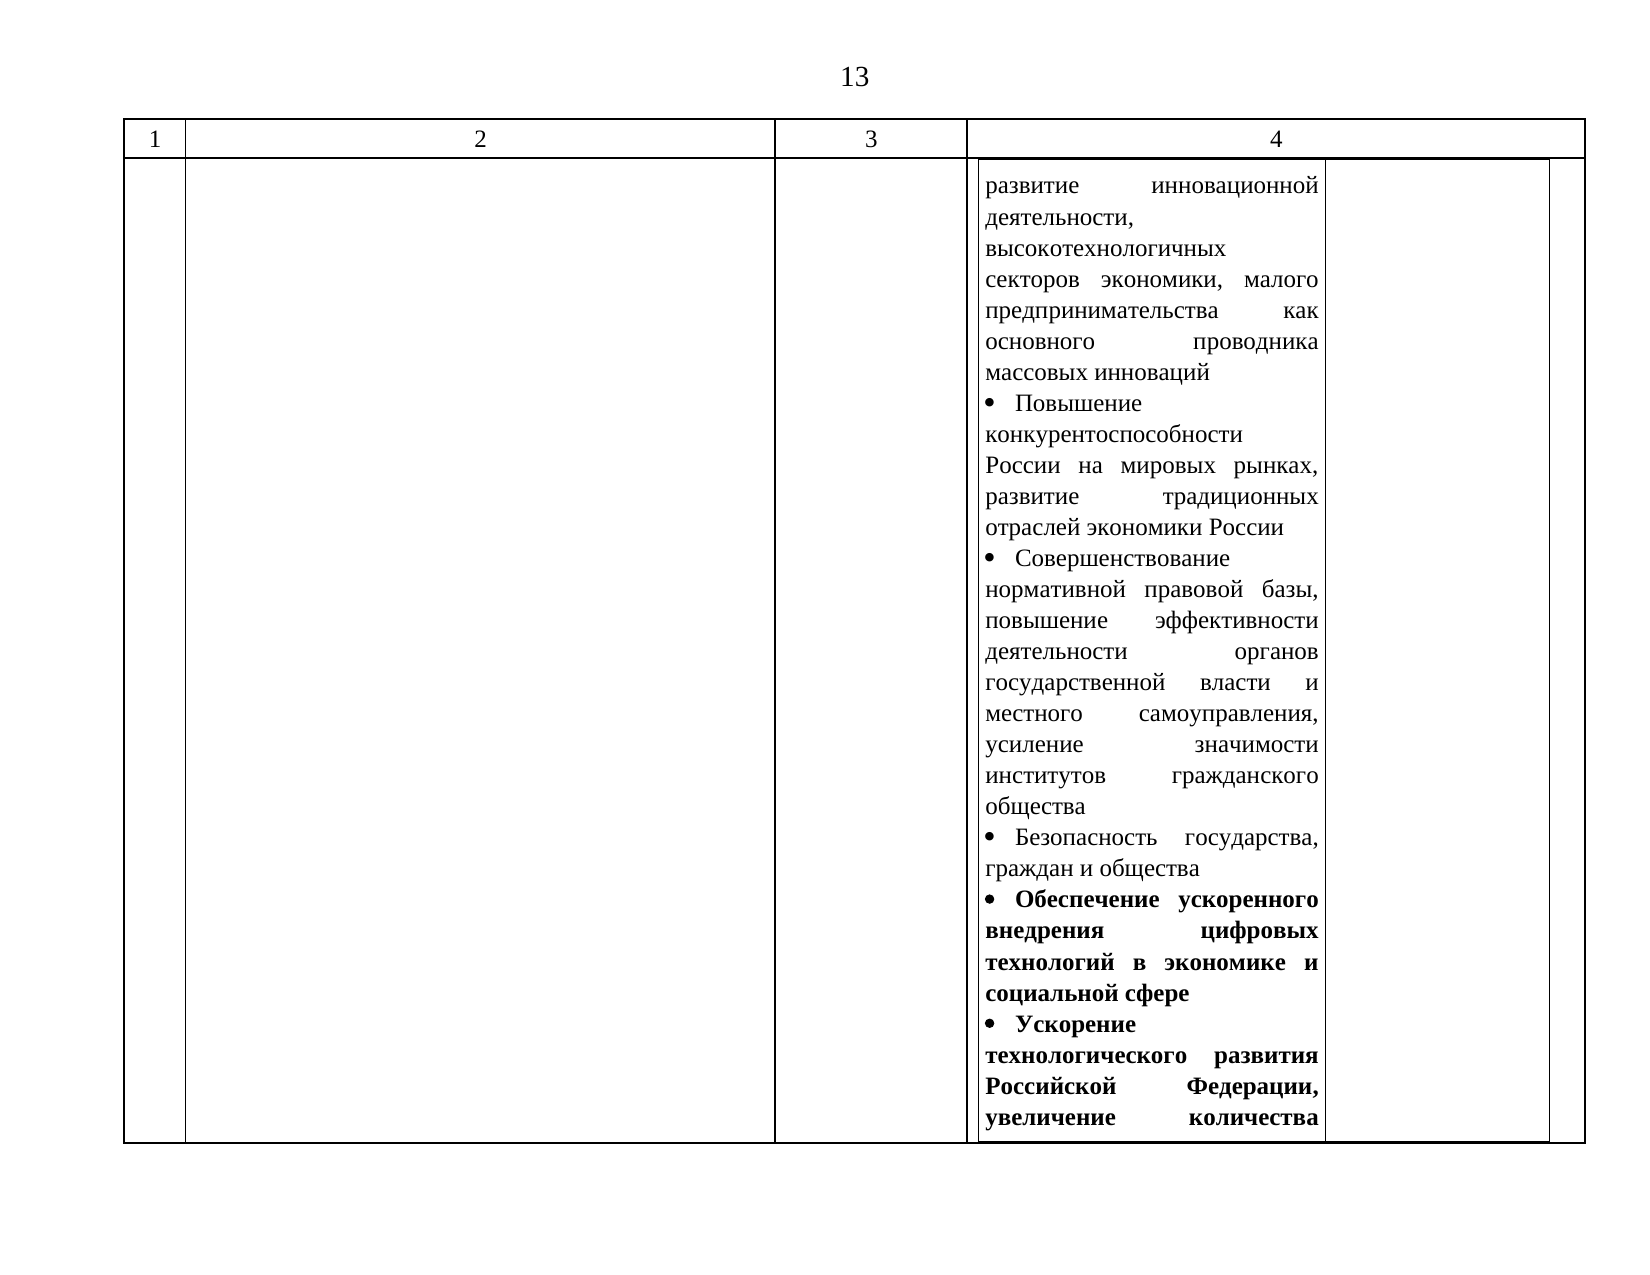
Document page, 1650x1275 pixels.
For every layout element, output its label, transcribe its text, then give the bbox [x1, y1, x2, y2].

table_header 4 [968, 120, 1584, 157]
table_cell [776, 159, 966, 1142]
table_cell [979, 160, 1325, 1141]
table_header 2 [186, 120, 774, 157]
table_header 1 [125, 120, 185, 157]
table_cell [1326, 160, 1549, 1141]
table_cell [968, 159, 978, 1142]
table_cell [186, 159, 774, 1142]
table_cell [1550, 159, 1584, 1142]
table_header 3 [776, 120, 966, 157]
table_cell [125, 159, 185, 1142]
